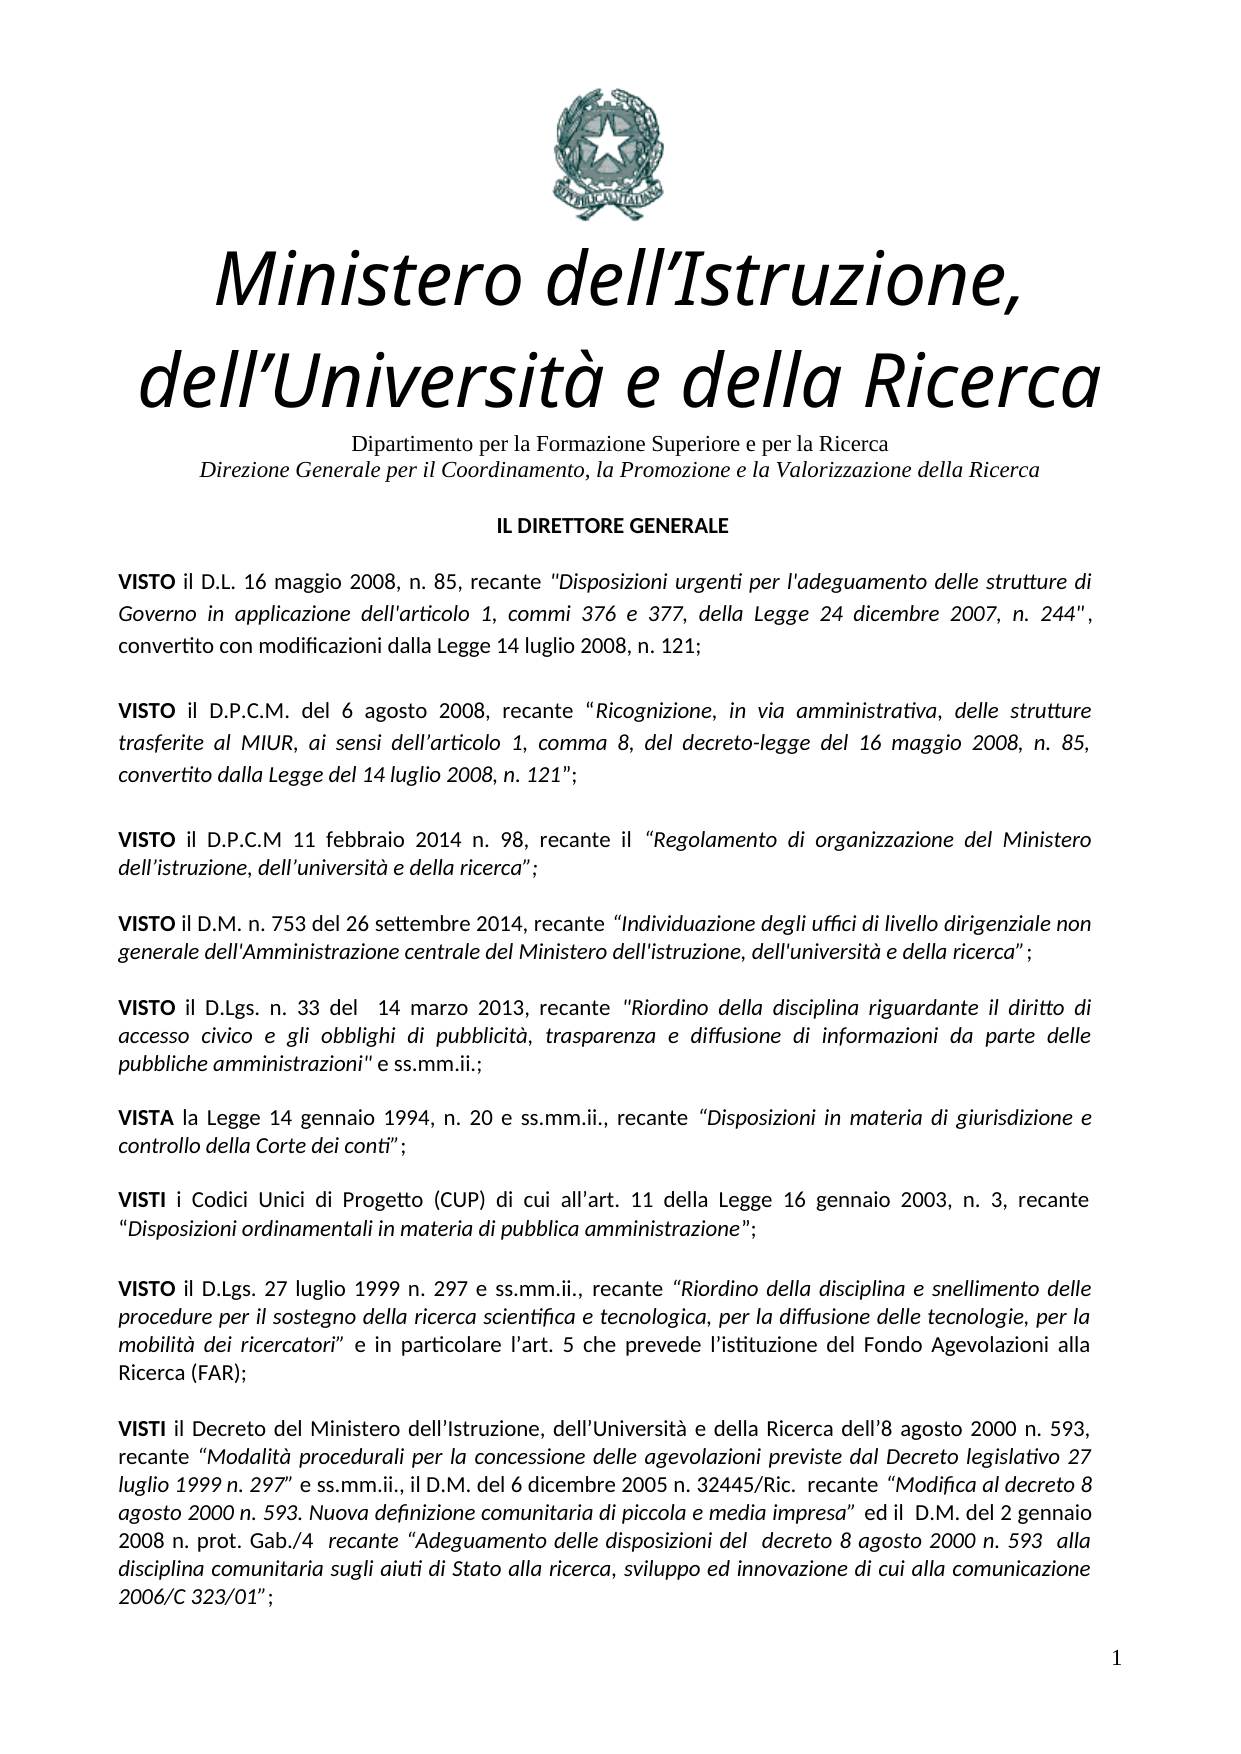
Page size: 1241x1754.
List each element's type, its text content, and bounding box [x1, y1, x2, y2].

text VISTO il D.L. 16 maggio 2008, n. 85, recante "Disposizioni urgenti per l'adeguamento delle strutture di Governo in applicazione dell'articolo 1, commi 376 e 377, della Legge 24 dicembre 2007, n. 244", convertito con modificazioni dalla Legge 14 luglio 2008, n. 121; [118, 567, 1093, 659]
text VISTI i Codici Unici di Progetto (CUP) di cui all’art. 11 della Legge 16 gennaio 2003, n. 3, recante “Disposizioni ordinamentali in materia di pubblica amministrazione”; [118, 1186, 1093, 1242]
text VISTO il D.Lgs. n. 33 del 14 marzo 2013, recante "Riordino della disciplina riguardante il diritto di accesso civico e gli obblighi di pubblicità, trasparenza e diffusione di informazioni da parte delle pubbliche amministrazioni" e ss.mm.ii.; [118, 993, 1093, 1077]
text VISTI il Decreto del Ministero dell’Istruzione, dell’Università e della Ricerca dell’8 agosto 2000 n. 593, recante “Modalità procedurali per la concessione delle agevolazioni previste dal Decreto legislativo 27 luglio 1999 n. 297” e ss.mm.ii., il D.M. del 6 dicembre 2005 n. 32445/Ric. recante “Modifica al decreto 8 agosto 2000 n. 593. Nuova definizione comunitaria di piccola e media impresa” ed il D.M. del 2 gennaio 2008 n. prot. Gab./4 recante “Adeguamento delle disposizioni del decreto 8 agosto 2000 n. 593 alla disciplina comunitaria sugli aiuti di Stato alla ricerca, sviluppo ed innovazione di cui alla comunicazione 2006/C 323/01”; [118, 1414, 1093, 1610]
text VISTO il D.P.C.M 11 febbraio 2014 n. 98, recante il “Regolamento di organizzazione del Ministero dell’istruzione, dell’università e della ricerca”; [118, 825, 1093, 881]
picture [551, 87, 689, 226]
text IL DIRETTORE GENERALE [148, 511, 1078, 539]
text VISTA la Legge 14 gennaio 1994, n. 20 e ss.mm.ii., recante “Disposizioni in materia di giurisdizione e controllo della Corte dei conti”; [118, 1103, 1093, 1159]
text VISTO il D.P.C.M. del 6 agosto 2008, recante “Ricognizione, in via amministrativa, delle strutture trasferite al MIUR, ai sensi dell’articolo 1, comma 8, del decreto-legge del 16 maggio 2008, n. 85, convertito dalla Legge del 14 luglio 2008, n. 121”; [118, 696, 1093, 788]
text VISTO il D.Lgs. 27 luglio 1999 n. 297 e ss.mm.ii., recante “Riordino della disciplina e snellimento delle procedure per il sostegno della ricerca scientifica e tecnologica, per la diffusione delle tecnologie, per la mobilità dei ricercatori” e in particolare l’art. 5 che prevede l’istituzione del Fondo Agevolazioni alla Ricerca (FAR); [118, 1274, 1093, 1386]
text VISTO il D.M. n. 753 del 26 settembre 2014, recante “Individuazione degli uffici di livello dirigenziale non generale dell'Amministrazione centrale del Ministero dell'istruzione, dell'università e della ricerca”; [118, 909, 1093, 965]
